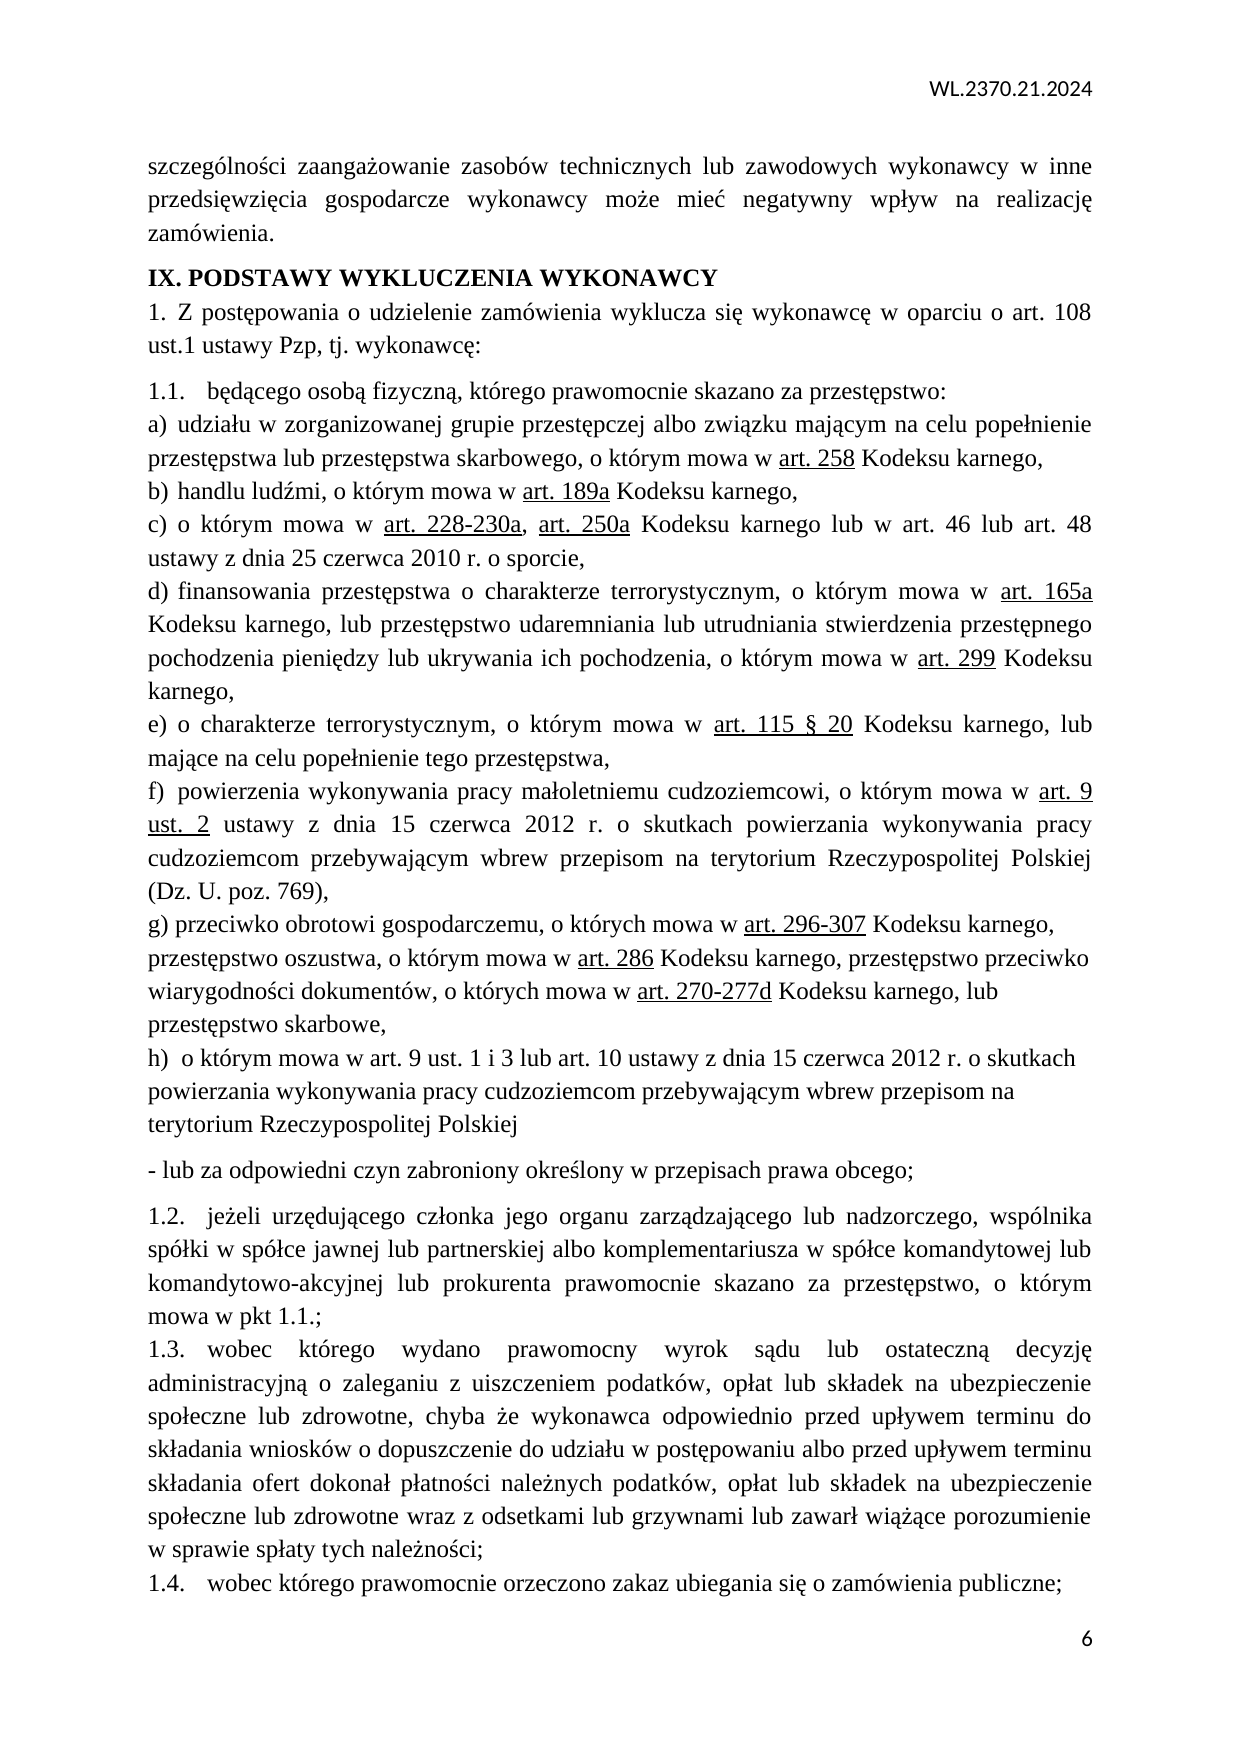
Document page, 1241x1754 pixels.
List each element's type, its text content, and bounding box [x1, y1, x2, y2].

list Z postępowania o udzielenie zamówienia wyklucza się wykonawcę w oparciu o art. 108 ust.1 ustawy Pzp, tj. wykonawcę: [148, 293, 1093, 360]
text - lub za odpowiedni czyn zabroniony określony w przepisach prawa obcego; [148, 1152, 1093, 1185]
list h) o którym mowa w art. 9 ust. 1 i 3 lub art. 10 ustawy z dnia 15 czerwca 2012 r. o skutkach powierzania wykonywania pracy cudzoziemcom przebywającym wbrew przepisom na terytorium Rzeczypospolitej Polskiej [148, 1039, 1093, 1139]
list o charakterze terrorystycznym, o którym mowa w art. 115 § 20 Kodeksu karnego, lub mające na celu popełnienie tego przestępstwa, [148, 706, 1093, 773]
list będącego osobą fizyczną, którego prawomocnie skazano za przestępstwo: [148, 373, 1093, 406]
list wobec którego wydano prawomocny wyrok sądu lub ostateczną decyzję administracyjną o zaleganiu z uiszczeniem podatków, opłat lub składek na ubezpieczenie społeczne lub zdrowotne, chyba że wykonawca odpowiednio przed upływem terminu do składania wniosków o dopuszczenie do udziału w postępowaniu albo przed upływem terminu składania ofert dokonał płatności należnych podatków, opłat lub składek na ubezpieczenie społeczne lub zdrowotne wraz z odsetkami lub grzywnami lub zawarł wiążące porozumienie w sprawie spłaty tych należności; [148, 1331, 1093, 1564]
text IX. PODSTAWY WYKLUCZENIA WYKONAWCY [148, 260, 1093, 293]
list wobec którego prawomocnie orzeczono zakaz ubiegania się o zamówienia publiczne; [148, 1564, 1093, 1598]
list finansowania przestępstwa o charakterze terrorystycznym, o którym mowa w art. 165a Kodeksu karnego, lub przestępstwo udaremniania lub utrudniania stwierdzenia przestępnego pochodzenia pieniędzy lub ukrywania ich pochodzenia, o którym mowa w art. 299 Kodeksu karnego, [148, 573, 1093, 706]
list o którym mowa w art. 228-230a, art. 250a Kodeksu karnego lub w art. 46 lub art. 48 ustawy z dnia 25 czerwca 2010 r. o sporcie, [148, 506, 1093, 573]
list handlu ludźmi, o którym mowa w art. 189a Kodeksu karnego, [148, 473, 1093, 506]
list g) przeciwko obrotowi gospodarczemu, o których mowa w art. 296-307 Kodeksu karnego, przestępstwo oszustwa, o którym mowa w art. 286 Kodeksu karnego, przestępstwo przeciwko wiarygodności dokumentów, o których mowa w art. 270-277d Kodeksu karnego, lub przestępstwo skarbowe, [148, 906, 1093, 1039]
list udziału w zorganizowanej grupie przestępczej albo związku mającym na celu popełnienie przestępstwa lub przestępstwa skarbowego, o którym mowa w art. 258 Kodeksu karnego, [148, 406, 1093, 473]
list jeżeli urzędującego członka jego organu zarządzającego lub nadzorczego, wspólnika spółki w spółce jawnej lub partnerskiej albo komplementariusza w spółce komandytowej lub komandytowo-akcyjnej lub prokurenta prawomocnie skazano za przestępstwo, o którym mowa w pkt 1.1.; [148, 1198, 1093, 1331]
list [148, 148, 1093, 248]
list powierzenia wykonywania pracy małoletniemu cudzoziemcowi, o którym mowa w art. 9 ust. 2 ustawy z dnia 15 czerwca 2012 r. o skutkach powierzania wykonywania pracy cudzoziemcom przebywającym wbrew przepisom na terytorium Rzeczypospolitej Polskiej (Dz. U. poz. 769), [148, 773, 1093, 906]
